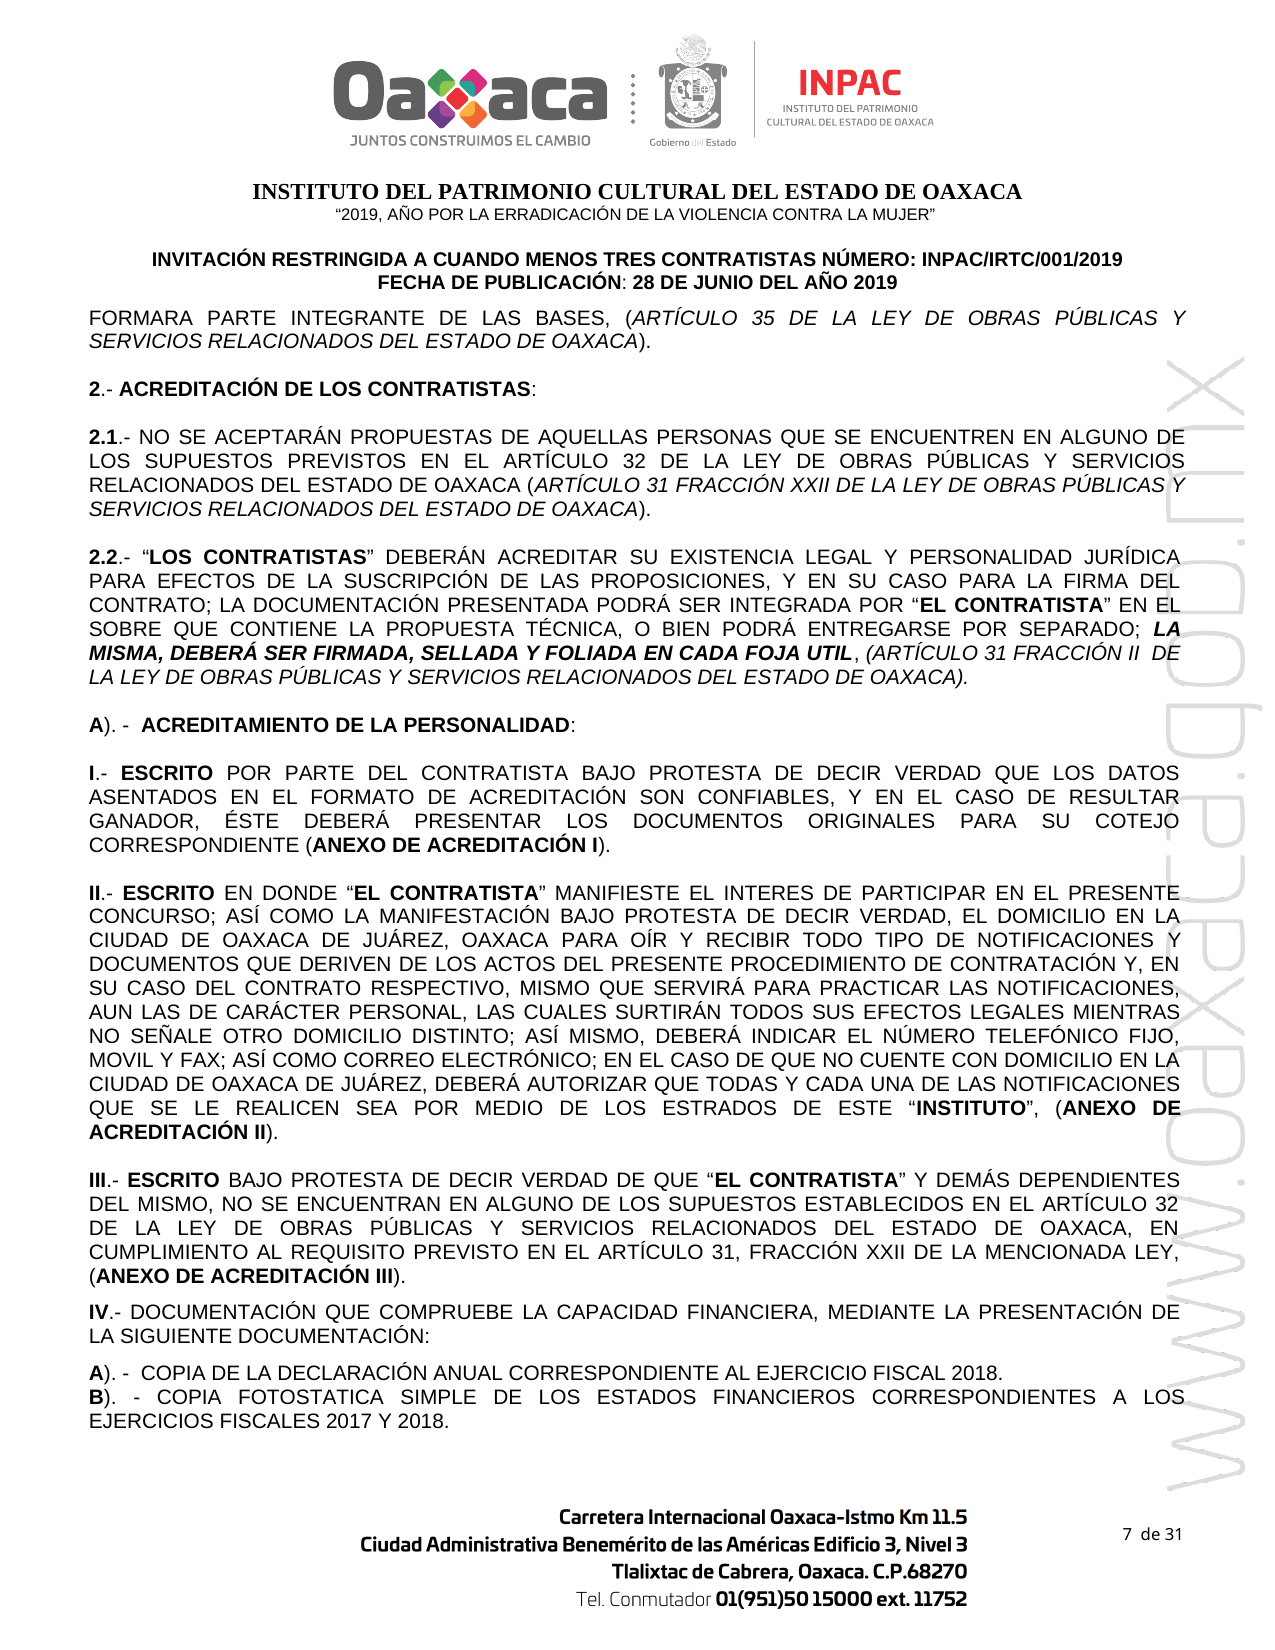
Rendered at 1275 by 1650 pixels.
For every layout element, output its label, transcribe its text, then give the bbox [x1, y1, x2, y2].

picture [333, 34, 934, 146]
picture [346, 1496, 1001, 1619]
text A). - COPIA DE LA DECLARACIÓN ANUAL CORRESPONDIENTE AL EJERCICIO FISCAL 2018. [89, 1361, 1186, 1384]
list I.- ESCRITO POR PARTE DEL CONTRATISTA BAJO PROTESTA DE DECIR VERDAD QUE LOS DATOS ASENTADOS EN EL FORMATO DE ACREDITACIÓN SON CONFIABLES, Y EN EL CASO DE RESULTAR GANADOR, ÉSTE DEBERÁ PRESENTAR LOS DOCUMENTOS ORIGINALES PARA SU COTEJO CORRESPONDIENTE (ANEXO DE ACREDITACIÓN I). [89, 761, 1181, 856]
picture [1156, 312, 1263, 1515]
text 2.1.- NO SE ACEPTARÁN PROPUESTAS DE AQUELLAS PERSONAS QUE SE ENCUENTREN EN ALGUNO DE LOS SUPUESTOS PREVISTOS EN EL ARTÍCULO 32 DE LA LEY DE OBRAS PÚBLICAS Y SERVICIOS RELACIONADOS DEL ESTADO DE OAXACA (ARTÍCULO 31 FRACCIÓN XXII DE LA LEY DE OBRAS PÚBLICAS Y SERVICIOS RELACIONADOS DEL ESTADO DE OAXACA). [89, 425, 1186, 521]
text 2.- ACREDITACIÓN DE LOS CONTRATISTAS: [89, 377, 1186, 401]
text FORMARA PARTE INTEGRANTE DE LAS BASES, (ARTÍCULO 35 DE LA LEY DE OBRAS PÚBLICAS Y SERVICIOS RELACIONADOS DEL ESTADO DE OAXACA). [89, 305, 1186, 353]
list 2.2.- “LOS CONTRATISTAS” DEBERÁN ACREDITAR SU EXISTENCIA LEGAL Y PERSONALIDAD JURÍDICA PARA EFECTOS DE LA SUSCRIPCIÓN DE LAS PROPOSICIONES, Y EN SU CASO PARA LA FIRMA DEL CONTRATO; LA DOCUMENTACIÓN PRESENTADA PODRÁ SER INTEGRADA POR “EL CONTRATISTA” EN EL SOBRE QUE CONTIENE LA PROPUESTA TÉCNICA, O BIEN PODRÁ ENTREGARSE POR SEPARADO; LA MISMA, DEBERÁ SER FIRMADA, SELLADA Y FOLIADA EN CADA FOJA UTIL, (ARTÍCULO 31 FRACCIÓN II DE LA LEY DE OBRAS PÚBLICAS Y SERVICIOS RELACIONADOS DEL ESTADO DE OAXACA). [89, 545, 1181, 689]
text IV.- DOCUMENTACIÓN QUE COMPRUEBE LA CAPACIDAD FINANCIERA, MEDIANTE LA PRESENTACIÓN DE LA SIGUIENTE DOCUMENTACIÓN: [89, 1300, 1181, 1348]
text III.- ESCRITO BAJO PROTESTA DE DECIR VERDAD DE QUE “EL CONTRATISTA” Y DEMÁS DEPENDIENTES DEL MISMO, NO SE ENCUENTRAN EN ALGUNO DE LOS SUPUESTOS ESTABLECIDOS EN EL ARTÍCULO 32 DE LA LEY DE OBRAS PÚBLICAS Y SERVICIOS RELACIONADOS DEL ESTADO DE OAXACA, EN CUMPLIMIENTO AL REQUISITO PREVISTO EN EL ARTÍCULO 31, FRACCIÓN XXII DE LA MENCIONADA LEY, (ANEXO DE ACREDITACIÓN III). [89, 1168, 1180, 1288]
text B). - COPIA FOTOSTATICA SIMPLE DE LOS ESTADOS FINANCIEROS CORRESPONDIENTES A LOS EJERCICIOS FISCALES 2017 Y 2018. [89, 1384, 1186, 1432]
list A). - ACREDITAMIENTO DE LA PERSONALIDAD: [89, 713, 1181, 737]
text II.- ESCRITO EN DONDE “EL CONTRATISTA” MANIFIESTE EL INTERES DE PARTICIPAR EN EL PRESENTE CONCURSO; ASÍ COMO LA MANIFESTACIÓN BAJO PROTESTA DE DECIR VERDAD, EL DOMICILIO EN LA CIUDAD DE OAXACA DE JUÁREZ, OAXACA PARA OÍR Y RECIBIR TODO TIPO DE NOTIFICACIONES Y DOCUMENTOS QUE DERIVEN DE LOS ACTOS DEL PRESENTE PROCEDIMIENTO DE CONTRATACIÓN Y, EN SU CASO DEL CONTRATO RESPECTIVO, MISMO QUE SERVIRÁ PARA PRACTICAR LAS NOTIFICACIONES, AUN LAS DE CARÁCTER PERSONAL, LAS CUALES SURTIRÁN TODOS SUS EFECTOS LEGALES MIENTRAS NO SEÑALE OTRO DOMICILIO DISTINTO; ASÍ MISMO, DEBERÁ INDICAR EL NÚMERO TELEFÓNICO FIJO, MOVIL Y FAX; ASÍ COMO CORREO ELECTRÓNICO; EN EL CASO DE QUE NO CUENTE CON DOMICILIO EN LA CIUDAD DE OAXACA DE JUÁREZ, DEBERÁ AUTORIZAR QUE TODAS Y CADA UNA DE LAS NOTIFICACIONES QUE SE LE REALICEN SEA POR MEDIO DE LOS ESTRADOS DE ESTE “INSTITUTO”, (ANEXO DE ACREDITACIÓN II). [89, 880, 1181, 1144]
